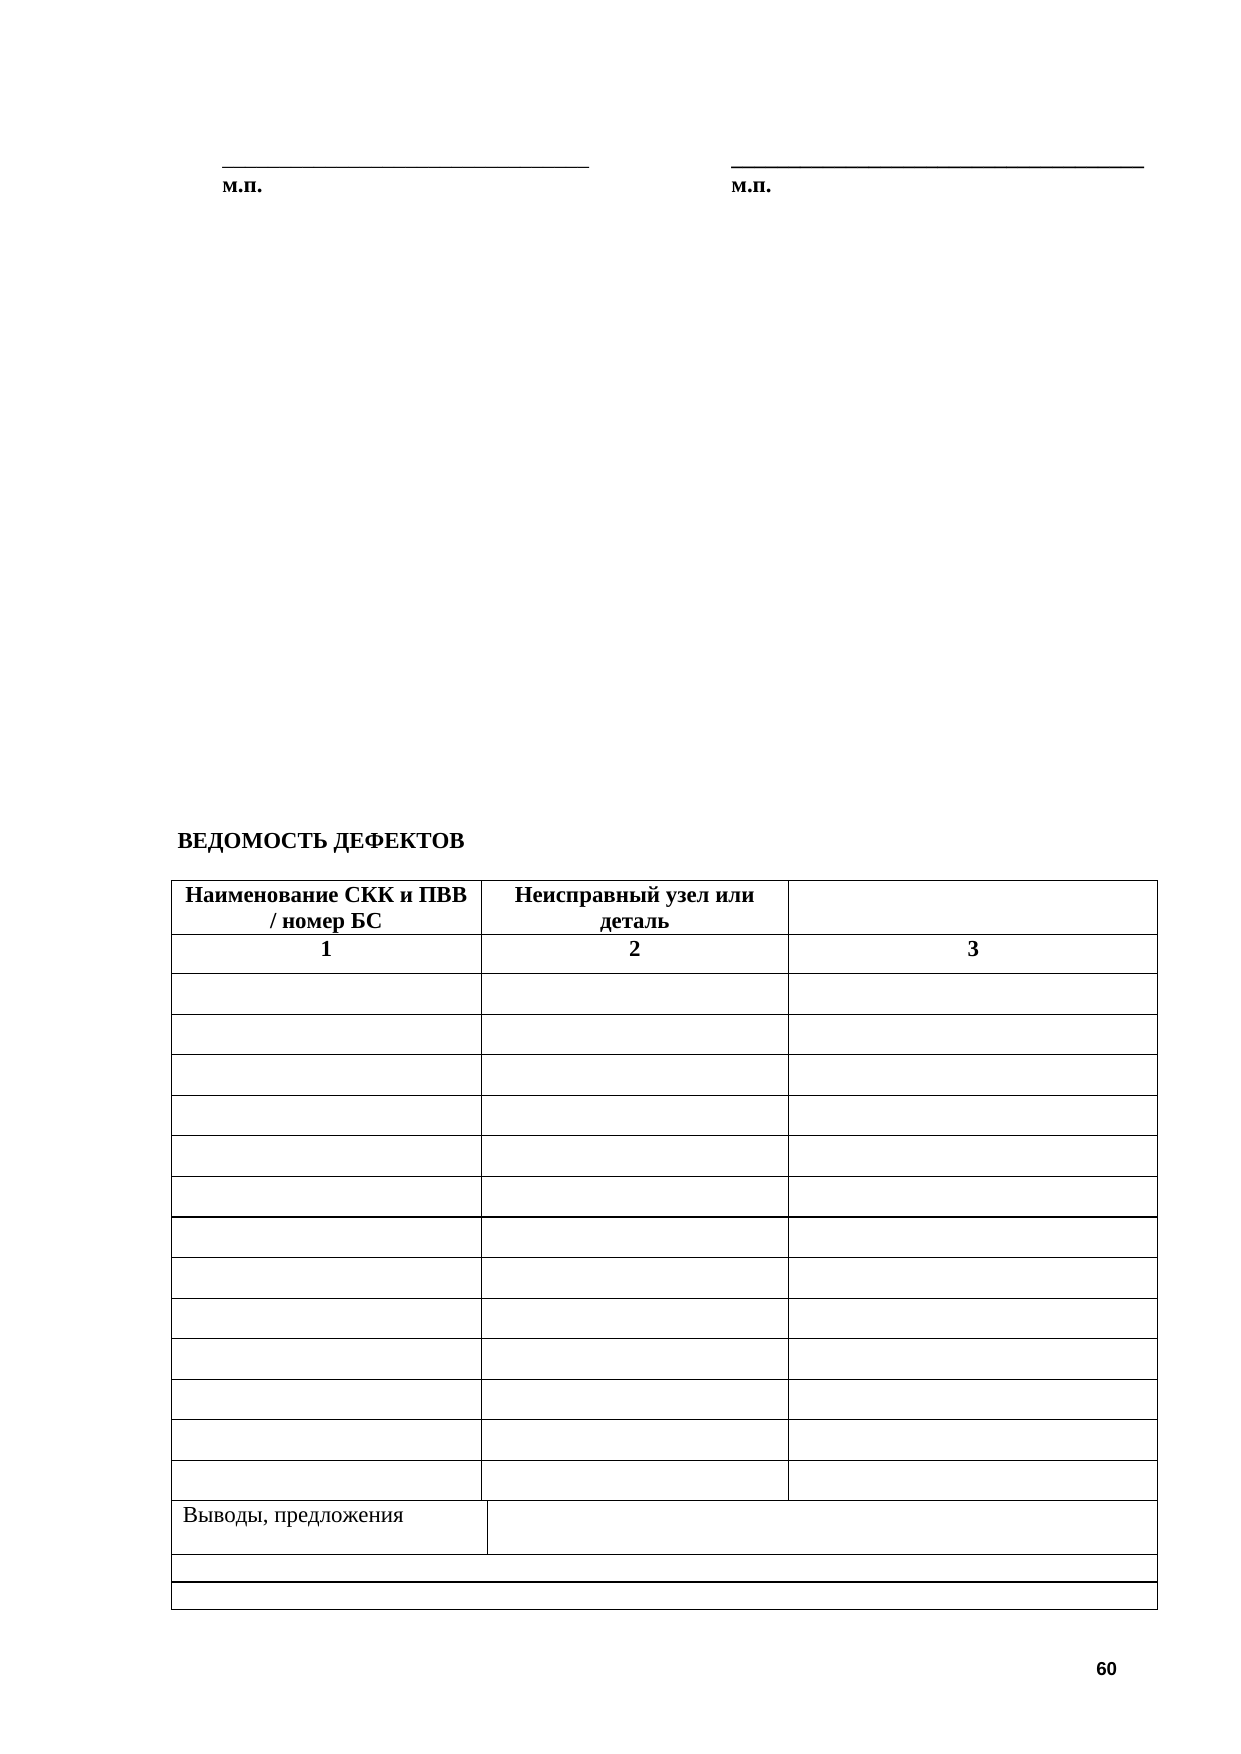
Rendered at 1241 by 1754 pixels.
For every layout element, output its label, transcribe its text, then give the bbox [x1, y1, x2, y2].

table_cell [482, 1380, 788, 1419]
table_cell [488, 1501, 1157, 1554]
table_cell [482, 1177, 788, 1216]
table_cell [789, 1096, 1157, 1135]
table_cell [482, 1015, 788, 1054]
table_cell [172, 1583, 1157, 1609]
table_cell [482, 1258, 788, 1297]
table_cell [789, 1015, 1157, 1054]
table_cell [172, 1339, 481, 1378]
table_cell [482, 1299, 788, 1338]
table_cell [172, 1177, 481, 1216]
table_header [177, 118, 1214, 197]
text ВЕДОМОСТЬ ДЕФЕКТОВ [177, 827, 1152, 854]
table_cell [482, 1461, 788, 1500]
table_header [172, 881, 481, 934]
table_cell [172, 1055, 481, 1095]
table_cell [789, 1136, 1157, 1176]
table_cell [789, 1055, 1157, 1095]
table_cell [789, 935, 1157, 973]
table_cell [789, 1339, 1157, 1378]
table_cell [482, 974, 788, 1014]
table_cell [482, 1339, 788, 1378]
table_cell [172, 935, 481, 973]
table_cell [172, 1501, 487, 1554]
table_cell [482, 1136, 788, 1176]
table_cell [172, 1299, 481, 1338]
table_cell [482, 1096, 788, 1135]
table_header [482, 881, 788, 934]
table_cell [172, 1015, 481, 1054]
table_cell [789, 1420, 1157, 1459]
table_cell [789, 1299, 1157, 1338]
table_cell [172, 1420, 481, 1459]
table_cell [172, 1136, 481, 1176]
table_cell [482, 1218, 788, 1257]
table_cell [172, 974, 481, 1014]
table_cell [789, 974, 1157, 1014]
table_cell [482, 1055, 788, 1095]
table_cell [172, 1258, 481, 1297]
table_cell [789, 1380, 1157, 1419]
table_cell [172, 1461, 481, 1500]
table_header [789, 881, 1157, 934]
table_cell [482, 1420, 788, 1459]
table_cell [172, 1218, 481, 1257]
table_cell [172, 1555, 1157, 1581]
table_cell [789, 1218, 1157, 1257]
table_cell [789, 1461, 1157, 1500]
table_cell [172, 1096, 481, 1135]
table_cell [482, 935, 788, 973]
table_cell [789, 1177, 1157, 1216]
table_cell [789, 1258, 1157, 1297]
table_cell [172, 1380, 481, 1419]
